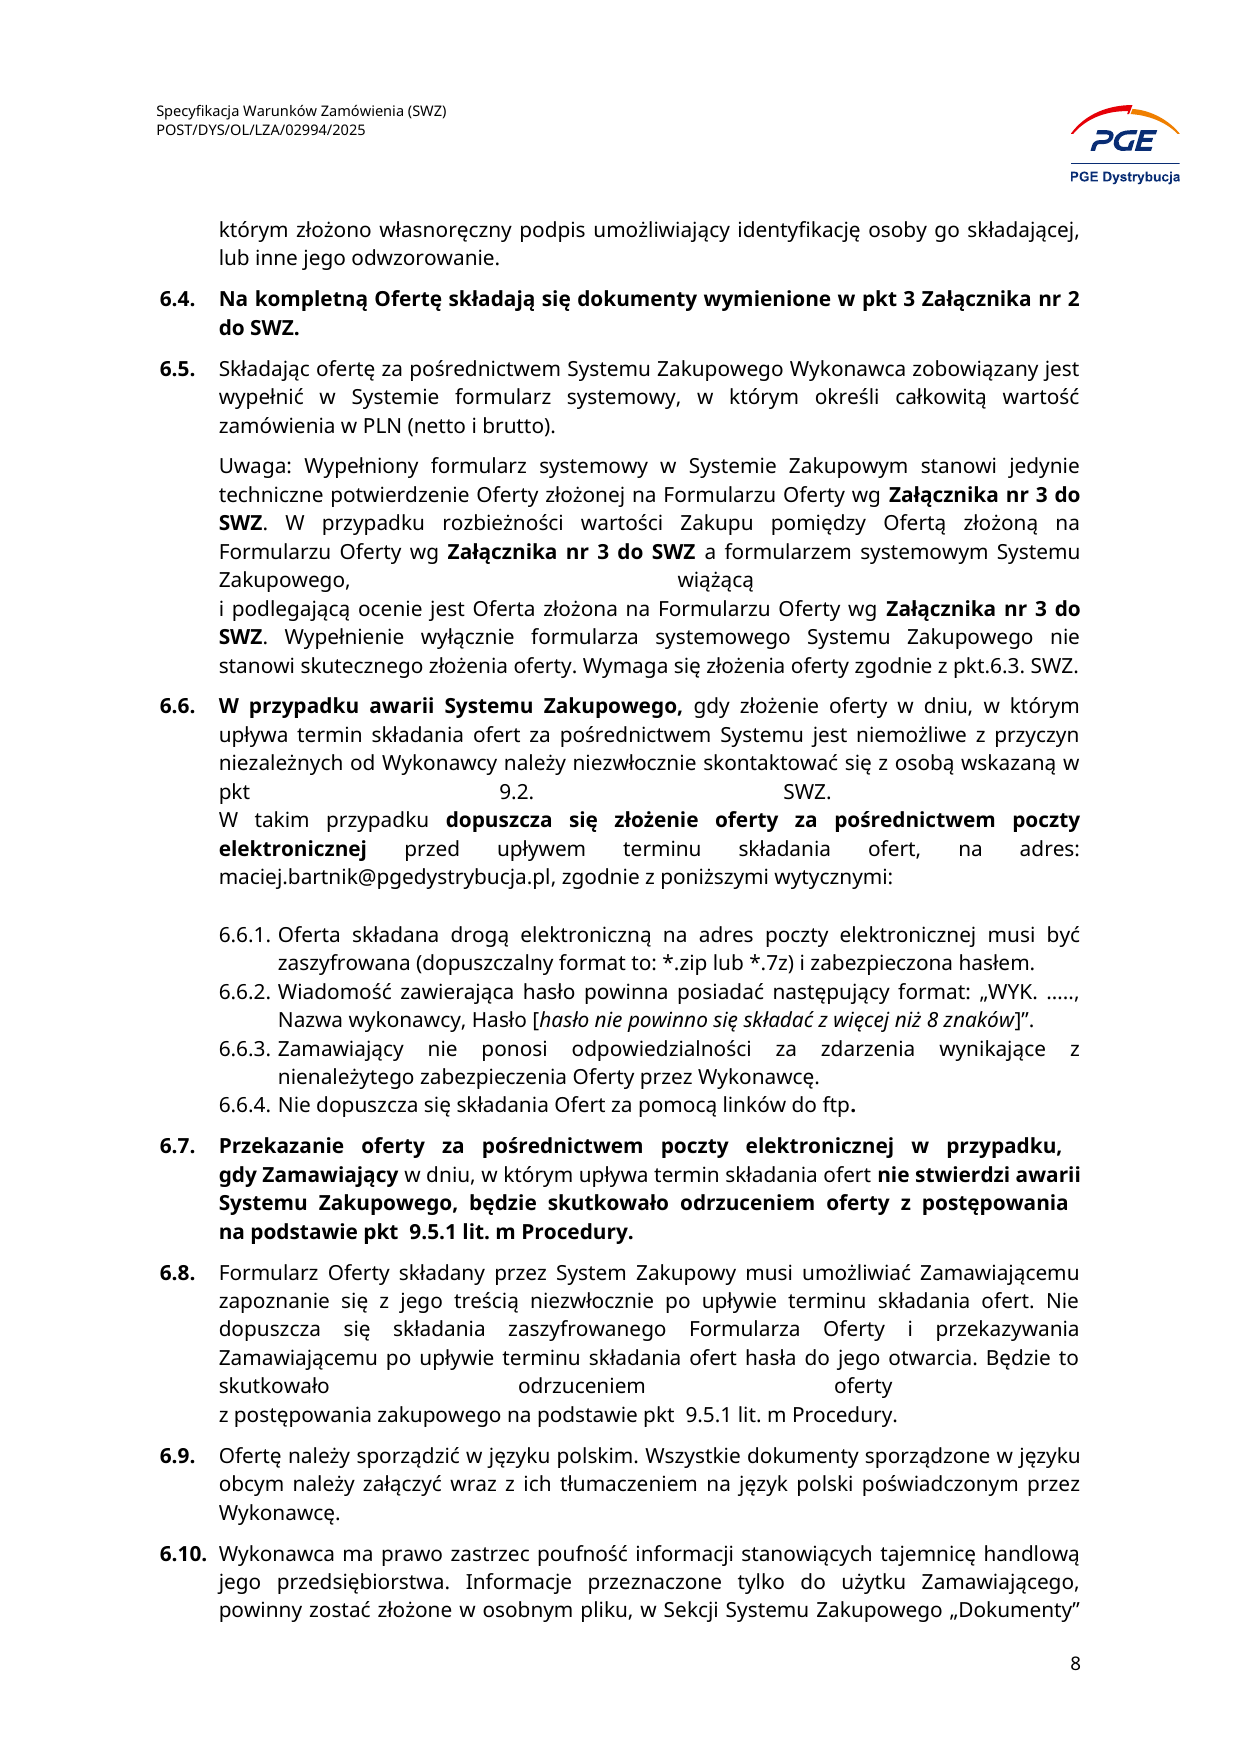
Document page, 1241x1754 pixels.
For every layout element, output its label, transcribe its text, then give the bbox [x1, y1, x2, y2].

list Ofertę należy sporządzić w języku polskim. Wszystkie dokumenty sporządzone w języku obcym należy załączyć wraz z ich tłumaczeniem na język polski poświadczonym przez Wykonawcę. [159, 1545, 1081, 1630]
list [159, 215, 1081, 272]
list Składając ofertę za pośrednictwem Systemu Zakupowego Wykonawca zobowiązany jest wypełnić w Systemie formularz systemowy, w którym określi całkowitą wartość zamówienia w PLN (netto i brutto). [159, 354, 1081, 439]
list Wiadomość zawierająca hasło powinna posiadać następujący format: „WYK. ….., Nazwa wykonawcy, Hasło [hasło nie powinno się składać z więcej niż 8 znaków]”. [218, 1006, 1081, 1063]
list Przekazanie oferty za pośrednictwem poczty elektronicznej w przypadku, gdy Zamawiający w dniu, w którym upływa termin składania ofert nie stwierdzi awarii Systemu Zakupowego, będzie skutkowało odrzuceniem oferty z postępowania na podstawie pkt 9.5.1 lit. m Procedury. [159, 1236, 1081, 1349]
list Zamawiający nie ponosi odpowiedzialności za zdarzenia wynikające z nienależytego zabezpieczenia Oferty przez Wykonawcę. [218, 1092, 1081, 1149]
list Na kompletną Ofertę składają się dokumenty wymienione w pkt 3 Załącznika nr 2 do SWZ. [159, 284, 1081, 341]
list Nie dopuszcza się składania Ofert za pomocą linków do ftp. [218, 1178, 1081, 1206]
text Uwaga: Wypełniony formularz systemowy w Systemie Zakupowym stanowi jedynie techniczne potwierdzenie Oferty złożonej na Formularzu Oferty wg Załącznika nr 3 do SWZ. W przypadku rozbieżności wartości Zakupu pomiędzy Ofertą złożoną na Formularzu Oferty wg Załącznika nr 3 do SWZ a formularzem systemowym Systemu Zakupowego, wiążącą i podlegającą ocenie jest Oferta złożona na Formularzu Oferty wg Załącznika nr 3 do SWZ. Wypełnienie wyłącznie formularza systemowego Systemu Zakupowego nie stanowi skutecznego złożenia oferty. Wymaga się złożenia oferty zgodnie z pkt.6.3. SWZ. [218, 452, 1081, 679]
list Formularz Oferty składany przez System Zakupowy musi umożliwiać Zamawiającemu zapoznanie się z jego treścią niezwłocznie po upływie terminu składania ofert. Nie dopuszcza się składania zaszyfrowanego Formularza Oferty i przekazywania Zamawiającemu po upływie terminu składania ofert hasła do jego otwarcia. Będzie to skutkowało odrzuceniem oferty z postępowania zakupowego na podstawie pkt 9.5.1 lit. m Procedury. [159, 1362, 1081, 1532]
list Oferta składana drogą elektroniczną na adres poczty elektronicznej musi być zaszyfrowana (dopuszczalny format to: *.zip lub *.7z) i zabezpieczona hasłem. [218, 920, 1081, 977]
list W przypadku awarii Systemu Zakupowego, gdy złożenie oferty w dniu, w którym upływa termin składania ofert za pośrednictwem Systemu jest niemożliwe z przyczyn niezależnych od Wykonawcy należy niezwłocznie skontaktować się z osobą wskazaną w pkt 9.2. SWZ. W takim przypadku dopuszcza się złożenie oferty za pośrednictwem poczty elektronicznej przed upływem terminu składania ofert, na adres: maciej.bartnik@pgedystrybucja.pl, zgodnie z poniższymi wytycznymi: [159, 692, 1081, 891]
